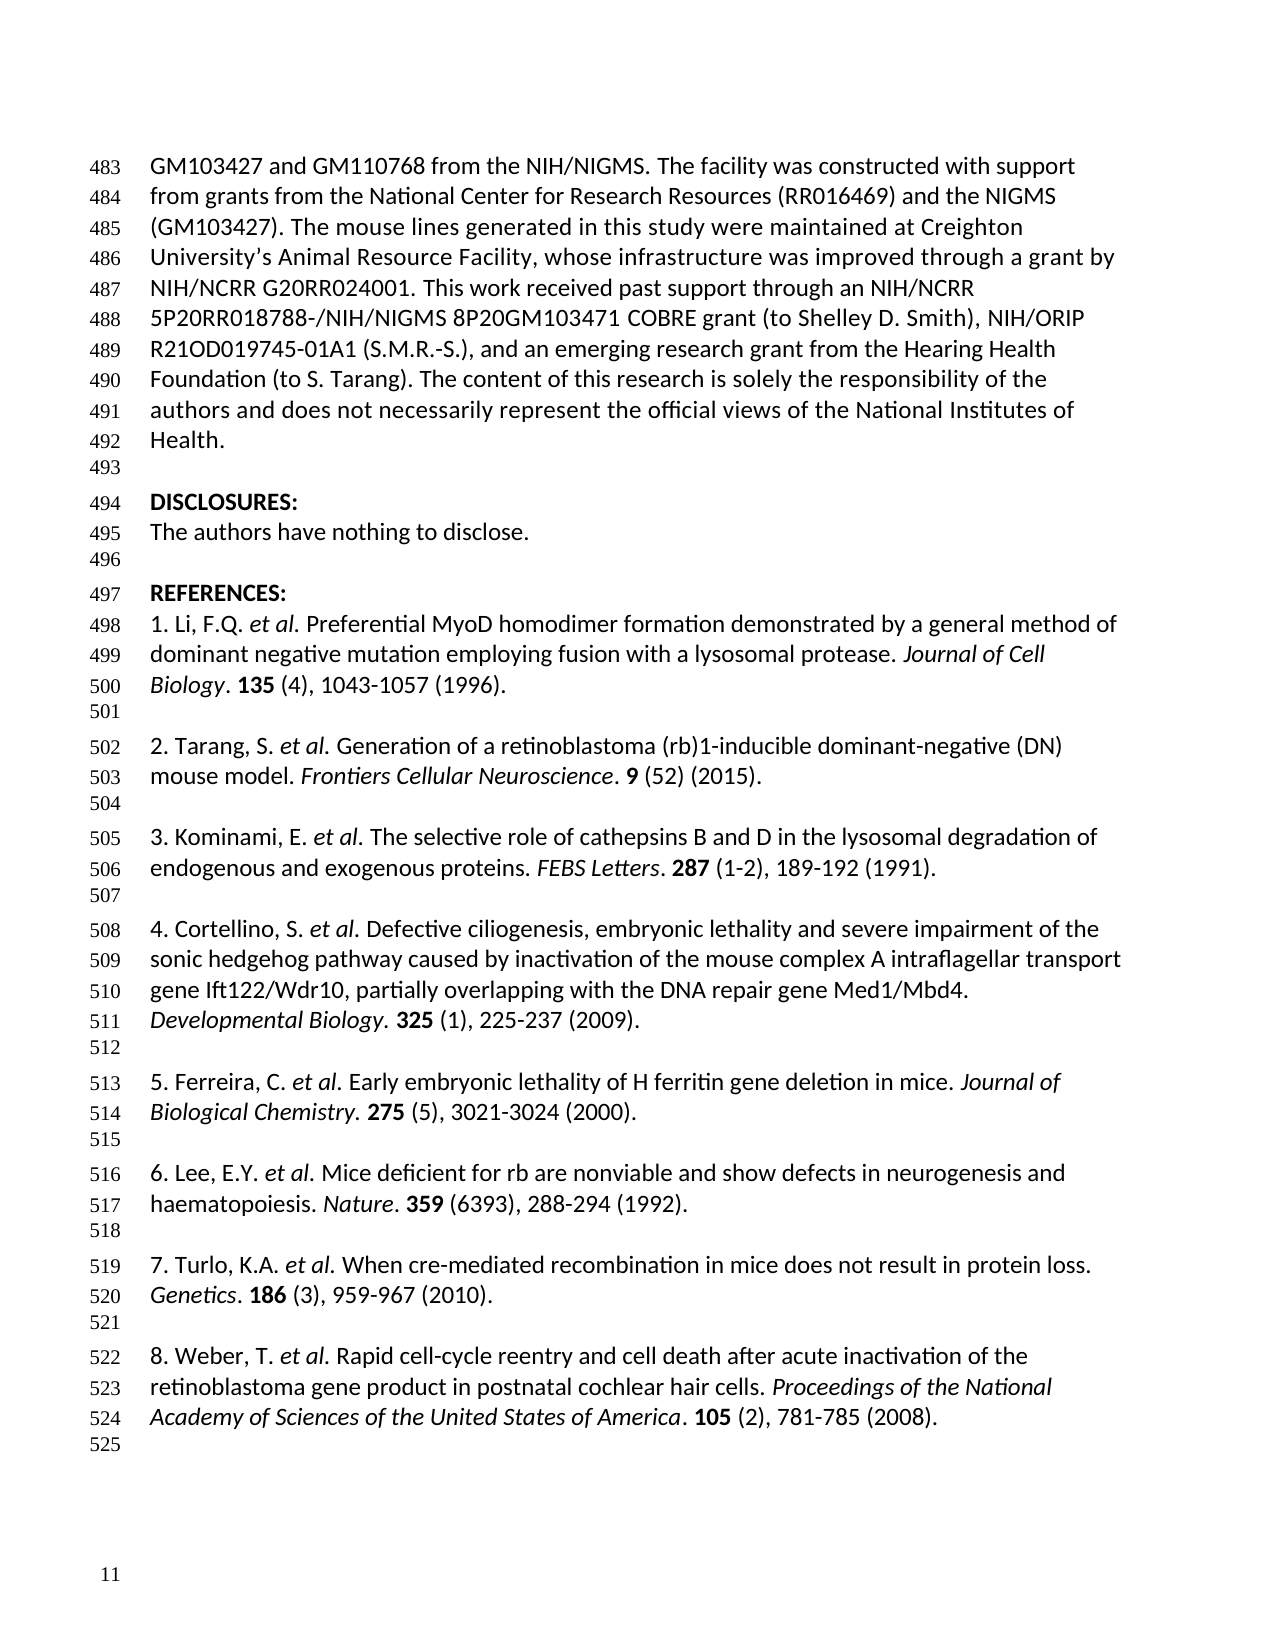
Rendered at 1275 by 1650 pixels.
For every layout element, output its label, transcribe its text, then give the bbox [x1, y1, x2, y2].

text REFERENCES: [150, 577, 1125, 608]
text 3. Kominami, E. et al. The selective role of cathepsins B and D in the lysosomal degradation of endogenous and exogenous proteins. FEBS Letters. 287 (1-2), 189-192 (1991). [150, 821, 1125, 882]
text The authors have nothing to disclose. [150, 516, 1125, 547]
text DISCLOSURES: [150, 486, 1125, 516]
text 7. Turlo, K.A. et al. When cre-mediated recombination in mice does not result in protein loss. Genetics. 186 (3), 959-967 (2010). [150, 1249, 1125, 1310]
text 8. Weber, T. et al. Rapid cell-cycle reentry and cell death after acute inactivation of the retinoblastoma gene product in postnatal cochlear hair cells. Proceedings of the National Academy of Sciences of the United States of America. 105 (2), 781-785 (2008). [150, 1340, 1125, 1432]
text 2. Tarang, S. et al. Generation of a retinoblastoma (rb)1-inducible dominant-negative (DN) mouse model. Frontiers Cellular Neuroscience. 9 (52) (2015). [150, 730, 1125, 791]
text 4. Cortellino, S. et al. Defective ciliogenesis, embryonic lethality and severe impairment of the sonic hedgehog pathway caused by inactivation of the mouse complex A intraflagellar transport gene Ift122/Wdr10, partially overlapping with the DNA repair gene Med1/Mbd4. Developmental Biology. 325 (1), 225-237 (2009). [150, 913, 1125, 1035]
text 1. Li, F.Q. et al. Preferential MyoD homodimer formation demonstrated by a general method of dominant negative mutation employing fusion with a lysosomal protease. Journal of Cell Biology. 135 (4), 1043-1057 (1996). [150, 608, 1125, 699]
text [150, 150, 1125, 455]
text 6. Lee, E.Y. et al. Mice deficient for rb are nonviable and show defects in neurogenesis and haematopoiesis. Nature. 359 (6393), 288-294 (1992). [150, 1157, 1125, 1218]
text 5. Ferreira, C. et al. Early embryonic lethality of H ferritin gene deletion in mice. Journal of Biological Chemistry. 275 (5), 3021-3024 (2000). [150, 1066, 1125, 1127]
